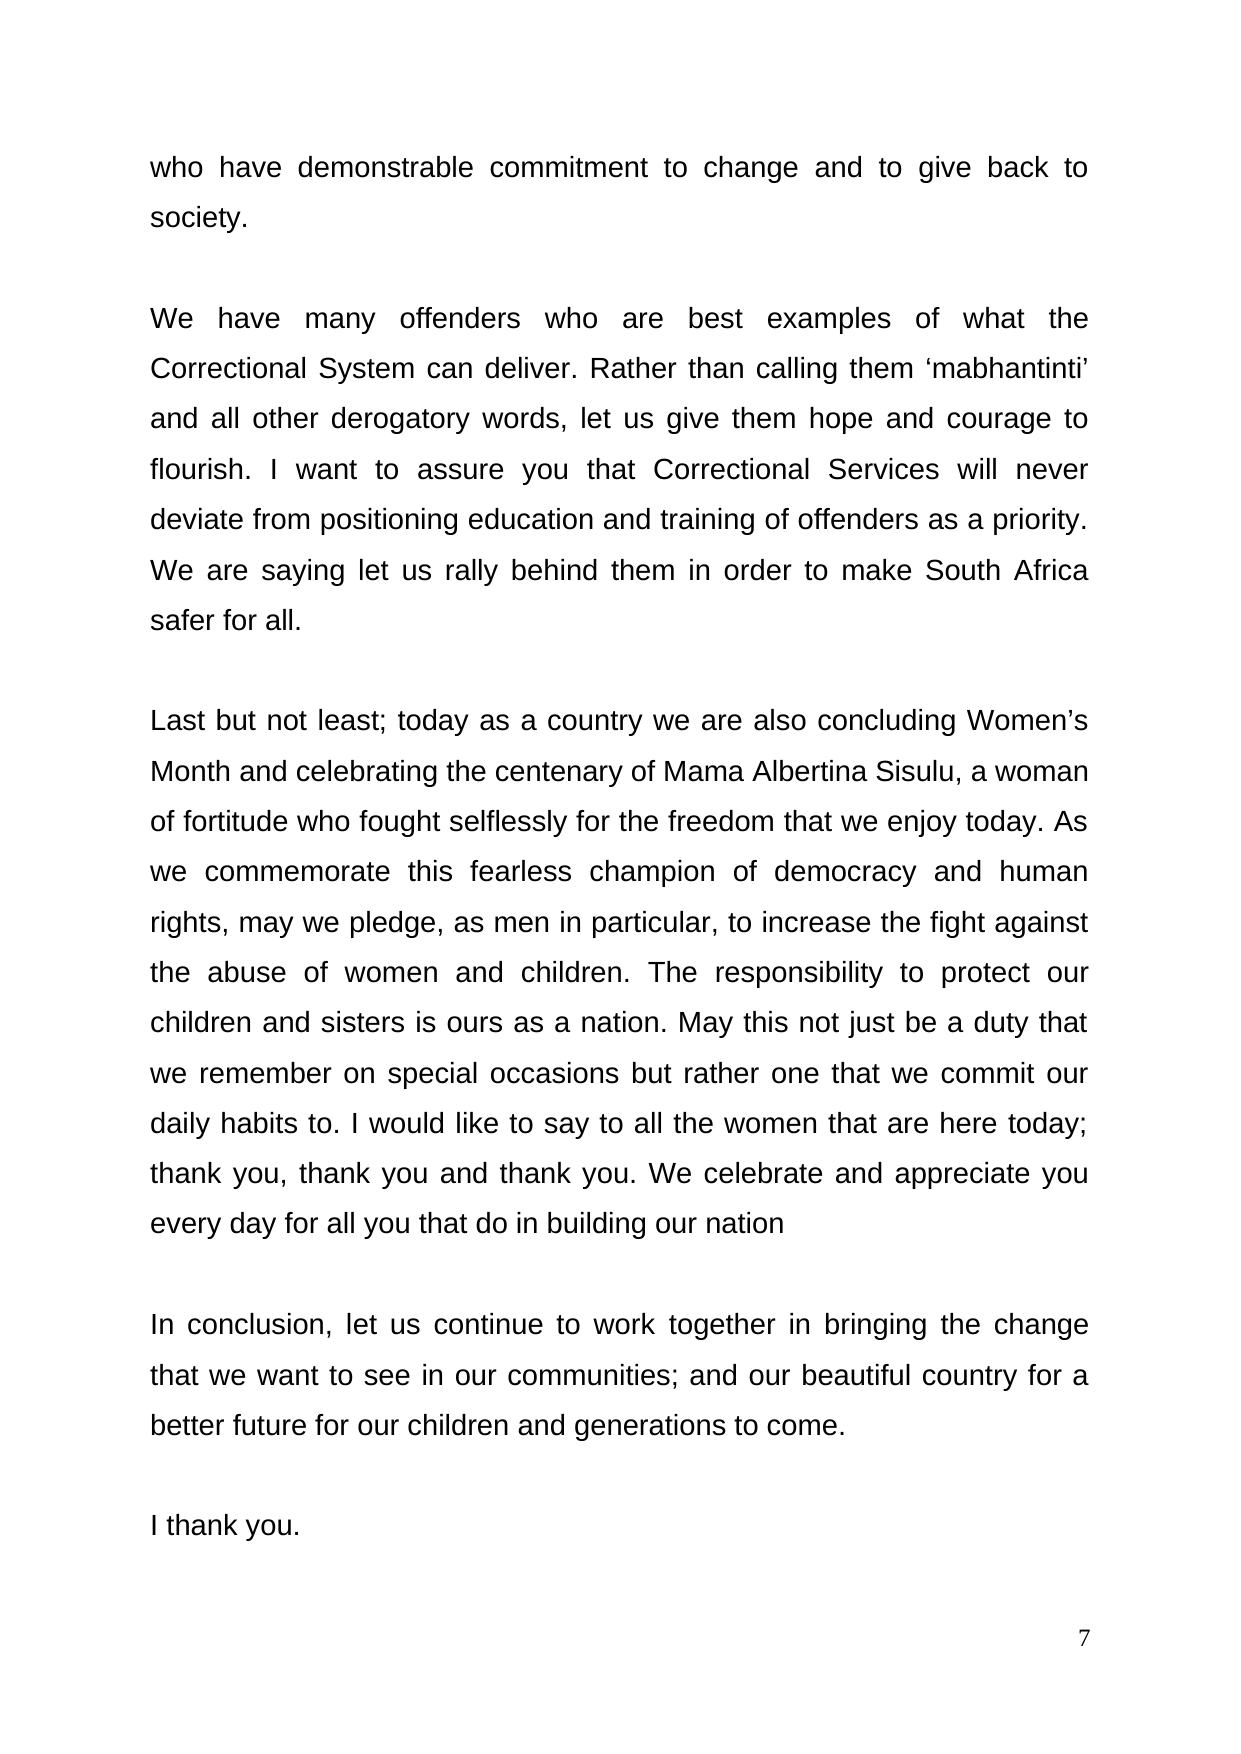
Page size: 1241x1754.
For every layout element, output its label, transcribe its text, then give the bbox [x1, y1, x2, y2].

text In conclusion, let us continue to work together in bringing the change that we want to see in our communities; and our beautiful country for a better future for our children and generations to come. [150, 1307, 1090, 1441]
text Last but not least; today as a country we are also concluding Women’s Month and celebrating the centenary of Mama Albertina Sisulu, a woman of fortitude who fought selflessly for the freedom that we enjoy today. As we commemorate this fearless champion of democracy and human rights, may we pledge, as men in particular, to increase the fight against the abuse of women and children. The responsibility to protect our children and sisters is ours as a nation. May this not just be a duty that we remember on special occasions but rather one that we commit our daily habits to. I would like to say to all the women that are here today; thank you, thank you and thank you. We celebrate and appreciate you every day for all you that do in building our nation [150, 703, 1090, 1240]
text I thank you. [150, 1508, 1090, 1542]
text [150, 150, 1090, 234]
text We have many offenders who are best examples of what the Correctional System can deliver. Rather than calling them ‘mabhantinti’ and all other derogatory words, let us give them hope and courage to flourish. I want to assure you that Correctional Services will never deviate from positioning education and training of offenders as a priority. We are saying let us rally behind them in order to make South Africa safer for all. [150, 301, 1090, 636]
